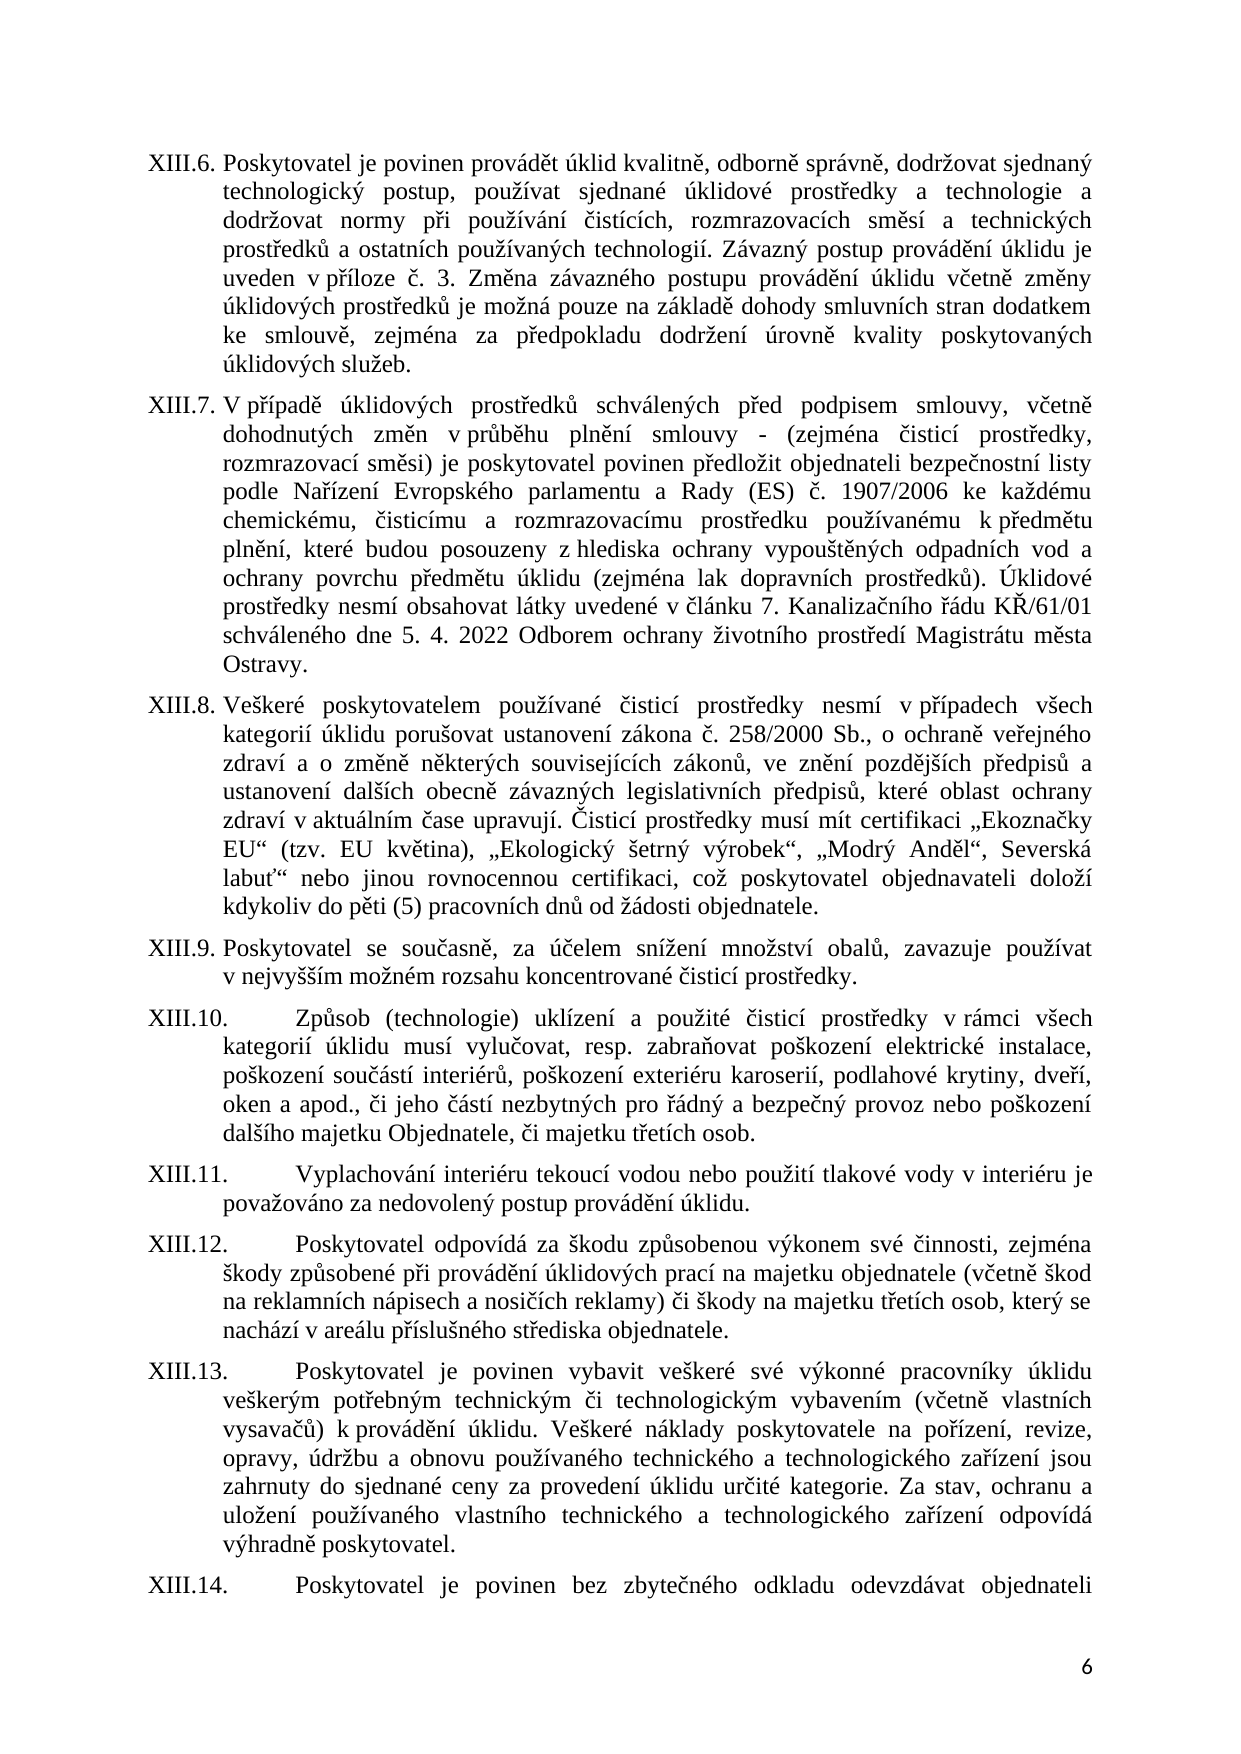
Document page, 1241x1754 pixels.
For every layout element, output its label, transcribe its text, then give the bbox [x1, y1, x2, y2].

list Poskytovatel odpovídá za škodu způsobenou výkonem své činnosti, zejména škody způsobené při provádění úklidových prací na majetku objednatele (včetně škod na reklamních nápisech a nosičích reklamy) či škody na majetku třetích osob, který se nachází v areálu příslušného střediska objednatele. [148, 1229, 1093, 1344]
list V případě úklidových prostředků schválených před podpisem smlouvy, včetně dohodnutých změn v průběhu plnění smlouvy - (zejména čisticí prostředky, rozmrazovací směsi) je poskytovatel povinen předložit objednateli bezpečnostní listy podle Nařízení Evropského parlamentu a Rady (ES) č. 1907/2006 ke každému chemickému, čisticímu a rozmrazovacímu prostředku používanému k předmětu plnění, které budou posouzeny z hlediska ochrany vypouštěných odpadních vod a ochrany povrchu předmětu úklidu (zejména lak dopravních prostředků). Úklidové prostředky nesmí obsahovat látky uvedené v článku 7. Kanalizačního řádu KŘ/61/01 schváleného dne 5. 4. 2022 Odborem ochrany životního prostředí Magistrátu města Ostravy. [148, 390, 1093, 678]
list Způsob (technologie) uklízení a použité čisticí prostředky v rámci všech kategorií úklidu musí vylučovat, resp. zabraňovat poškození elektrické instalace, poškození součástí interiérů, poškození exteriéru karoserií, podlahové krytiny, dveří, oken a apod., či jeho částí nezbytných pro řádný a bezpečný provoz nebo poškození dalšího majetku Objednatele, či majetku třetích osob. [148, 1003, 1093, 1146]
list Poskytovatel je povinen provádět úklid kvalitně, odborně správně, dodržovat sjednaný technologický postup, používat sjednané úklidové prostředky a technologie a dodržovat normy při používání čistících, rozmrazovacích směsí a technických prostředků a ostatních používaných technologií. Závazný postup provádění úklidu je uveden v příloze č. 3. Změna závazného postupu provádění úklidu včetně změny úklidových prostředků je možná pouze na základě dohody smluvních stran dodatkem ke smlouvě, zejména za předpokladu dodržení úrovně kvality poskytovaných úklidových služeb. [148, 148, 1093, 378]
list Veškeré poskytovatelem používané čisticí prostředky nesmí v případech všech kategorií úklidu porušovat ustanovení zákona č. 258/2000 Sb., o ochraně veřejného zdraví a o změně některých souvisejících zákonů, ve znění pozdějších předpisů a ustanovení dalších obecně závazných legislativních předpisů, které oblast ochrany zdraví v aktuálním čase upravují. Čisticí prostředky musí mít certifikaci „Ekoznačky EU“ (tzv. EU květina), „Ekologický šetrný výrobek“, „Modrý Anděl“, Severská labuť“ nebo jinou rovnocennou certifikaci, což poskytovatel objednavateli doloží kdykoliv do pěti (5) pracovních dnů od žádosti objednatele. [148, 690, 1093, 920]
list Poskytovatel je povinen vybavit veškeré své výkonné pracovníky úklidu veškerým potřebným technickým či technologickým vybavením (včetně vlastních vysavačů) k provádění úklidu. Veškeré náklady poskytovatele na pořízení, revize, opravy, údržbu a obnovu používaného technického a technologického zařízení jsou zahrnuty do sjednané ceny za provedení úklidu určité kategorie. Za stav, ochranu a uložení používaného vlastního technického a technologického zařízení odpovídá výhradně poskytovatel. [148, 1356, 1093, 1558]
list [148, 1570, 1093, 1599]
list Vyplachování interiéru tekoucí vodou nebo použití tlakové vody v interiéru je považováno za nedovolený postup provádění úklidu. [148, 1159, 1093, 1216]
list Poskytovatel se současně, za účelem snížení množství obalů, zavazuje používat v nejvyšším možném rozsahu koncentrované čisticí prostředky. [148, 933, 1093, 990]
